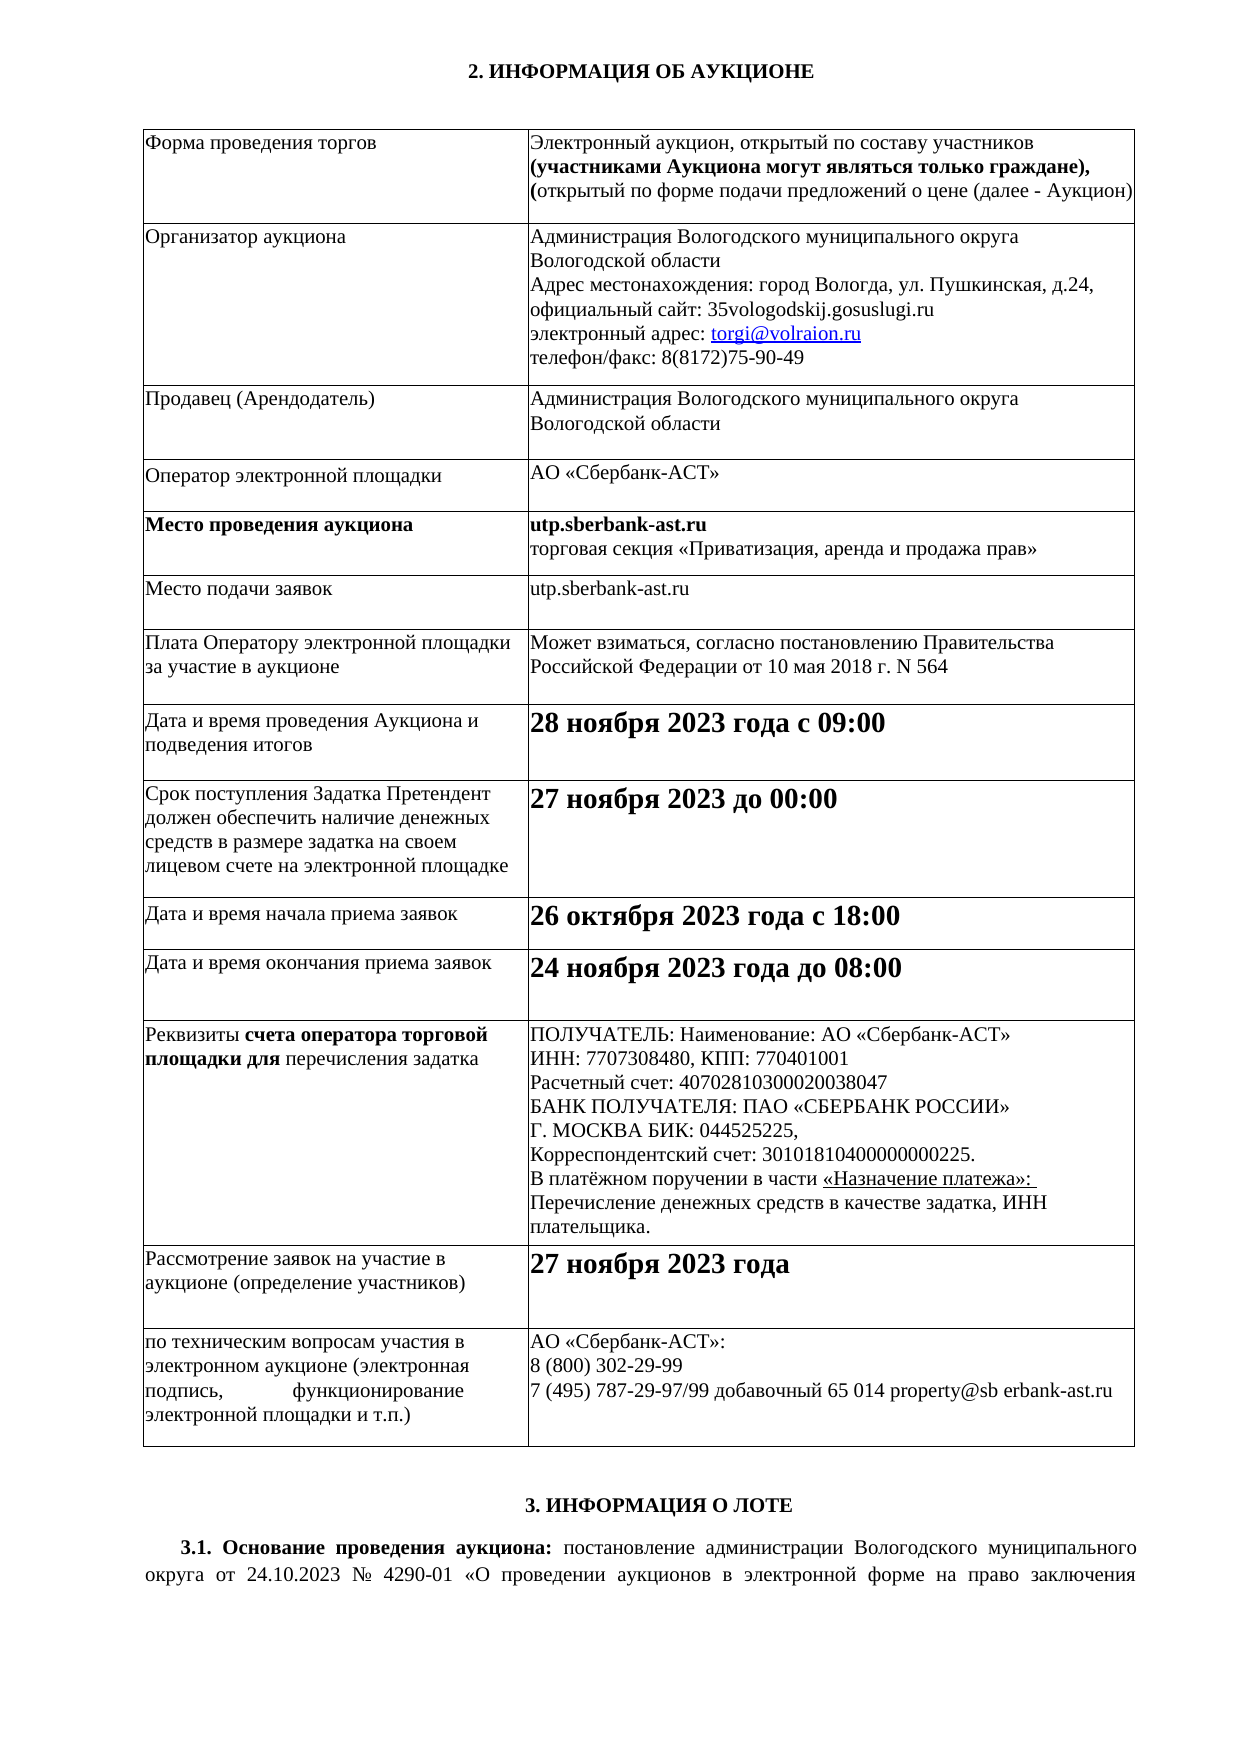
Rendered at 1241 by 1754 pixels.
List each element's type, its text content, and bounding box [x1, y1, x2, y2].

table_cell Дата и время проведения Аукциона и подведения итогов [144, 705, 528, 780]
text 3. ИНФОРМАЦИЯ О ЛОТЕ [145, 1493, 1138, 1517]
table_cell Может взиматься, согласно постановлению Правительства Российской Федерации от 10 мая 2018 г. N 564 [529, 630, 1134, 704]
table_header Форма проведения торгов [144, 130, 528, 223]
table_cell Плата Оператору электронной площадки за участие в аукционе [144, 630, 528, 704]
table_cell Срок поступления Задатка Претендент должен обеспечить наличие денежных средств в размере задатка на своем лицевом счете на электронной площадке [144, 781, 528, 897]
table_cell Рассмотрение заявок на участие в аукционе (определение участников) [144, 1246, 528, 1328]
table_cell 28 ноября 2023 года с 09:00 [529, 705, 1134, 780]
table_header Электронный аукцион, открытый по составу участников (участниками Аукциона могут являться только граждане), (открытый по форме подачи предложений о цене (далее - Аукцион) [529, 130, 1134, 223]
table_cell Организатор аукциона [144, 224, 528, 385]
table_cell по техническим вопросам участия в электронном аукционе (электронная подпись, функционирование электронной площадки и т.п.) [144, 1329, 528, 1446]
table_cell 27 ноября 2023 до 00:00 [529, 781, 1134, 897]
table_cell Дата и время окончания приема заявок [144, 950, 528, 1020]
table_cell Администрация Вологодского муниципального округа Вологодской области Адрес местонахождения: город Вологда, ул. Пушкинская, д.24, официальный сайт: 35vologodskij.gosuslugi.ru электронный адрес: torgi@volraion.ru телефон/факс: 8(8172)75-90-49 [529, 224, 1134, 385]
table_cell АО «Сбербанк-АСТ»: 8 (800) 302-29-99 7 (495) 787-29-97/99 добавочный 65 014 property@sb erbank-ast.ru [529, 1329, 1134, 1446]
table_cell Место проведения аукциона [144, 512, 528, 575]
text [145, 1535, 1138, 1586]
table_cell ПОЛУЧАТЕЛЬ: Наименование: АО «Сбербанк-АСТ» ИНН: 7707308480, КПП: 770401001 Расчетный счет: 40702810300020038047 БАНК ПОЛУЧАТЕЛЯ: ПАО «СБЕРБАНК РОССИИ» Г. МОСКВА БИК: 044525225, Корреспондентский счет: 30101810400000000225. В платёжном поручении в части «Назначение платежа»: Перечисление денежных средств в качестве задатка, ИНН плательщика. [529, 1021, 1134, 1245]
table_cell Продавец (Арендодатель) [144, 386, 528, 458]
table_cell Реквизиты счета оператора торговой площадки для перечисления задатка [144, 1021, 528, 1245]
table_cell Место подачи заявок [144, 576, 528, 629]
table_cell Дата и время начала приема заявок [144, 898, 528, 949]
table_cell АО «Сбербанк-АСТ» [529, 460, 1134, 511]
table_cell 27 ноября 2023 года [529, 1246, 1134, 1328]
table_cell utp.sberbank-ast.ru [529, 576, 1134, 629]
table_cell Администрация Вологодского муниципального округа Вологодской области [529, 386, 1134, 458]
table_cell utp.sberbank-ast.ru торговая секция «Приватизация, аренда и продажа прав» [529, 512, 1134, 575]
text 2. ИНФОРМАЦИЯ ОБ АУКЦИОНЕ [145, 59, 1138, 83]
table_cell Оператор электронной площадки [144, 460, 528, 511]
table_cell 24 ноября 2023 года до 08:00 [529, 950, 1134, 1020]
table_cell 26 октября 2023 года с 18:00 [529, 898, 1134, 949]
